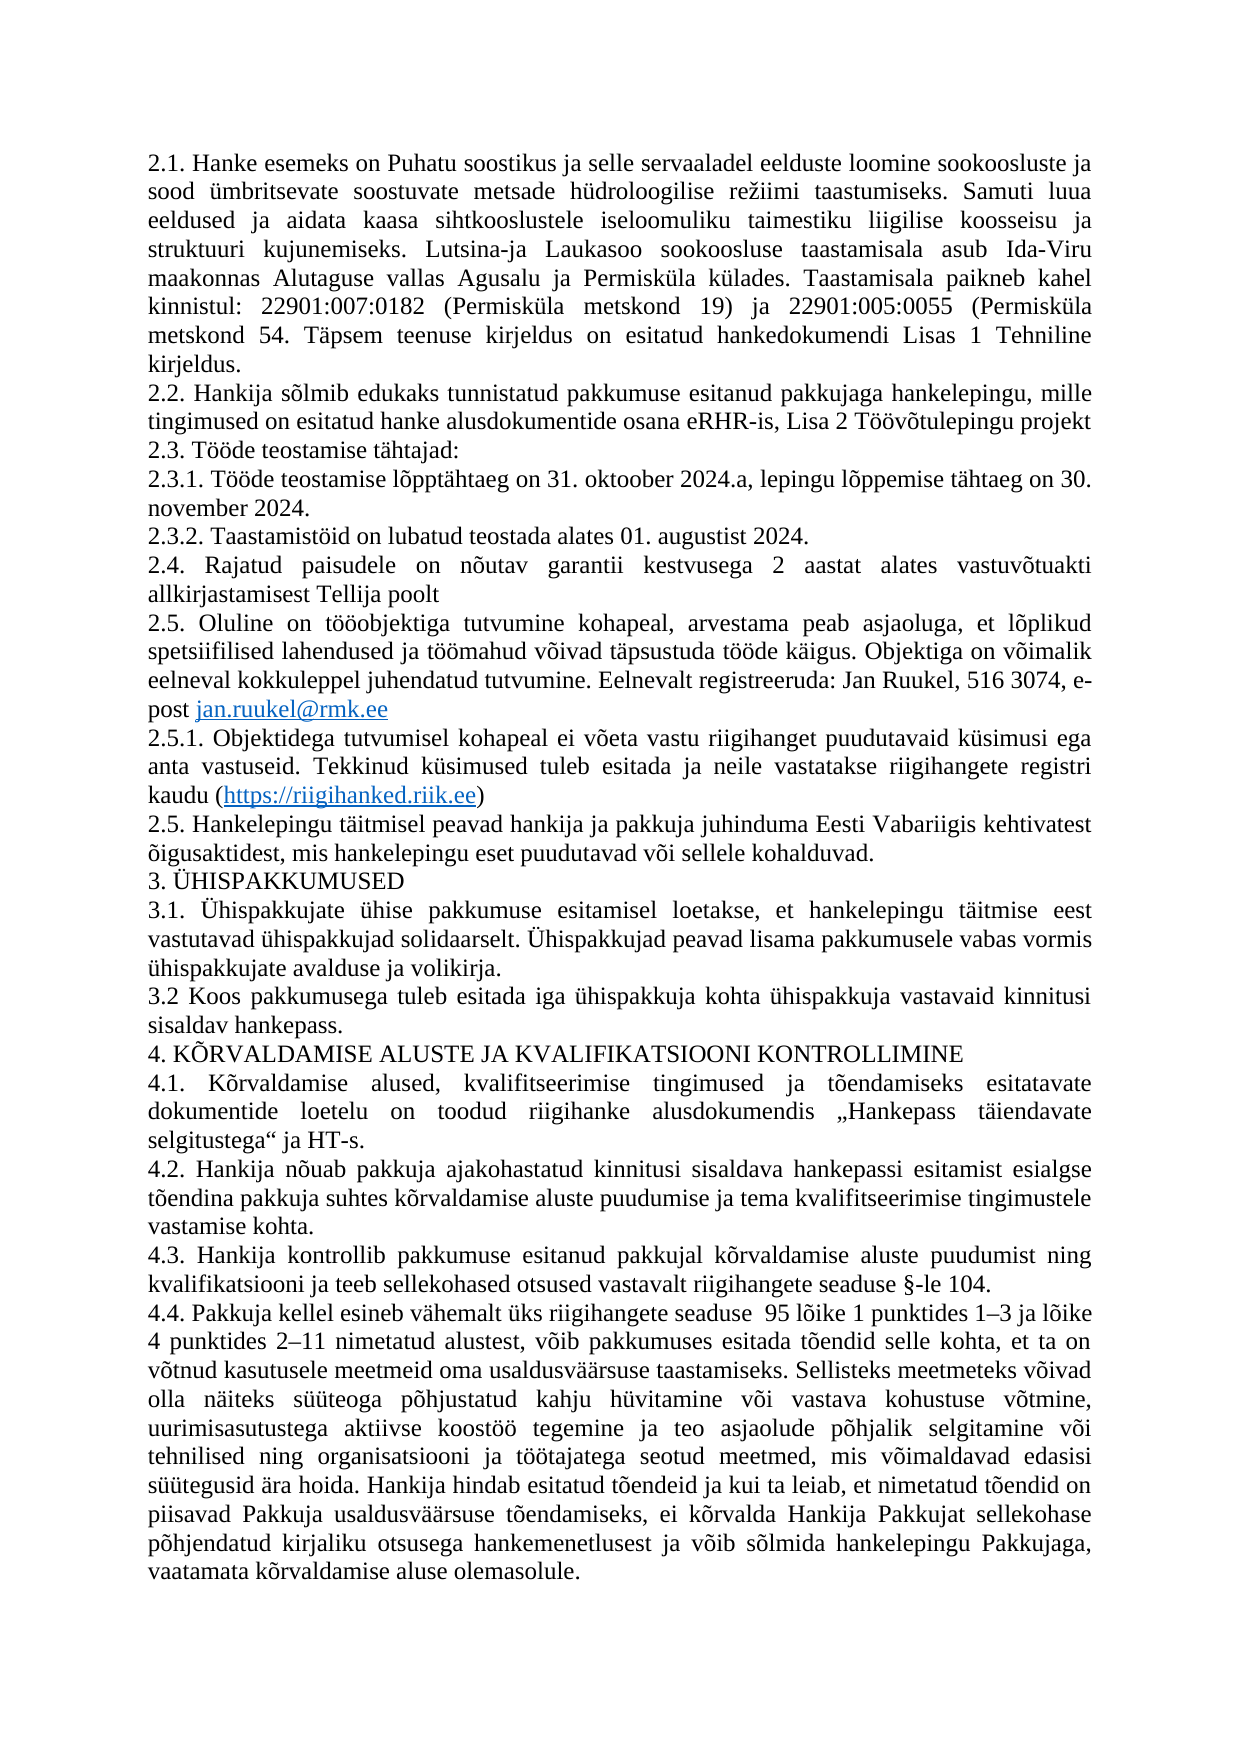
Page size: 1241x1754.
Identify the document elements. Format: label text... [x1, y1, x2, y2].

text 4. KÕRVALDAMISE ALUSTE JA KVALIFIKATSIOONI KONTROLLIMINE [148, 1039, 1093, 1068]
text 2.5. Oluline on tööobjektiga tutvumine kohapeal, arvestama peab asjaoluga, et lõplikud spetsiifilised lahendused ja töömahud võivad täpsustuda tööde käigus. Objektiga on võimalik eelneval kokkuleppel juhendatud tutvumine. Eelnevalt registreeruda: Jan Ruukel, 516 3074, e-post jan.ruukel@rmk.ee [148, 608, 1093, 723]
text 4.2. Hankija nõuab pakkuja ajakohastatud kinnitusi sisaldava hankepassi esitamist esialgse tõendina pakkuja suhtes kõrvaldamise aluste puudumise ja tema kvalifitseerimise tingimustele vastamise kohta. [148, 1154, 1093, 1240]
text 2.3. Tööde teostamise tähtajad: [148, 435, 1093, 464]
text 2.5.1. Objektidega tutvumisel kohapeal ei võeta vastu riigihanget puudutavaid küsimusi ega anta vastuseid. Tekkinud küsimused tuleb esitada ja neile vastatakse riigihangete registri kaudu (https://riigihanked.riik.ee) [148, 723, 1093, 809]
text 2.5. Hankelepingu täitmisel peavad hankija ja pakkuja juhinduma Eesti Vabariigis kehtivatest õigusaktidest, mis hankelepingu eset puudutavad või sellele kohalduvad. [148, 809, 1093, 866]
text 3.2 Koos pakkumusega tuleb esitada iga ühispakkuja kohta ühispakkuja vastavaid kinnitusi sisaldav hankepass. [148, 981, 1093, 1039]
text 3. ÜHISPAKKUMUSED [148, 866, 1093, 895]
text 2.1. Hanke esemeks on Puhatu soostikus ja selle servaaladel eelduste loomine sookoosluste ja sood ümbritsevate soostuvate metsade hüdroloogilise režiimi taastumiseks. Samuti luua eeldused ja aidata kaasa sihtkooslustele iseloomuliku taimestiku liigilise koosseisu ja struktuuri kujunemiseks. Lutsina-ja Laukasoo sookoosluse taastamisala asub Ida-Viru maakonnas Alutaguse vallas Agusalu ja Permisküla külades. Taastamisala paikneb kahel kinnistul: 22901:007:0182 (Permisküla metskond 19) ja 22901:005:0055 (Permisküla metskond 54. Täpsem teenuse kirjeldus on esitatud hankedokumendi Lisas 1 Tehniline kirjeldus. [148, 148, 1093, 378]
text 2.2. Hankija sõlmib edukaks tunnistatud pakkumuse esitanud pakkujaga hankelepingu, mille tingimused on esitatud hanke alusdokumentide osana eRHR-is, Lisa 2 Töövõtulepingu projekt [148, 378, 1093, 435]
text 2.4. Rajatud paisudele on nõutav garantii kestvusega 2 aastat alates vastuvõtuakti allkirjastamisest Tellija poolt [148, 550, 1093, 608]
text 4.1. Kõrvaldamise alused, kvalifitseerimise tingimused ja tõendamiseks esitatavate dokumentide loetelu on toodud riigihanke alusdokumendis „Hankepass täiendavate selgitustega“ ja HT-s. [148, 1068, 1093, 1154]
text 2.3.1. Tööde teostamise lõpptähtaeg on 31. oktoober 2024.a, lepingu lõppemise tähtaeg on 30. november 2024. [148, 464, 1093, 521]
text 3.1. Ühispakkujate ühise pakkumuse esitamisel loetakse, et hankelepingu täitmise eest vastutavad ühispakkujad solidaarselt. Ühispakkujad peavad lisama pakkumusele vabas vormis ühispakkujate avalduse ja volikirja. [148, 895, 1093, 981]
text 2.3.2. Taastamistöid on lubatud teostada alates 01. augustist 2024. [148, 521, 1093, 550]
text 4.3. Hankija kontrollib pakkumuse esitanud pakkujal kõrvaldamise aluste puudumist ning kvalifikatsiooni ja teeb sellekohased otsused vastavalt riigihangete seaduse §-le 104. [148, 1240, 1093, 1298]
text 4.4. Pakkuja kellel esineb vähemalt üks riigihangete seaduse 95 lõike 1 punktides 1–3 ja lõike 4 punktides 2–11 nimetatud alustest, võib pakkumuses esitada tõendid selle kohta, et ta on võtnud kasutusele meetmeid oma usaldusväärsuse taastamiseks. Sellisteks meetmeteks võivad olla näiteks süüteoga põhjustatud kahju hüvitamine või vastava kohustuse võtmine, uurimisasutustega aktiivse koostöö tegemine ja teo asjaolude põhjalik selgitamine või tehnilised ning organisatsiooni ja töötajatega seotud meetmed, mis võimaldavad edasisi süütegusid ära hoida. Hankija hindab esitatud tõendeid ja kui ta leiab, et nimetatud tõendid on piisavad Pakkuja usaldusväärsuse tõendamiseks, ei kõrvalda Hankija Pakkujat sellekohase põhjendatud kirjaliku otsusega hankemenetlusest ja võib sõlmida hankelepingu Pakkujaga, vaatamata kõrvaldamise aluse olemasolule. [148, 1298, 1093, 1585]
